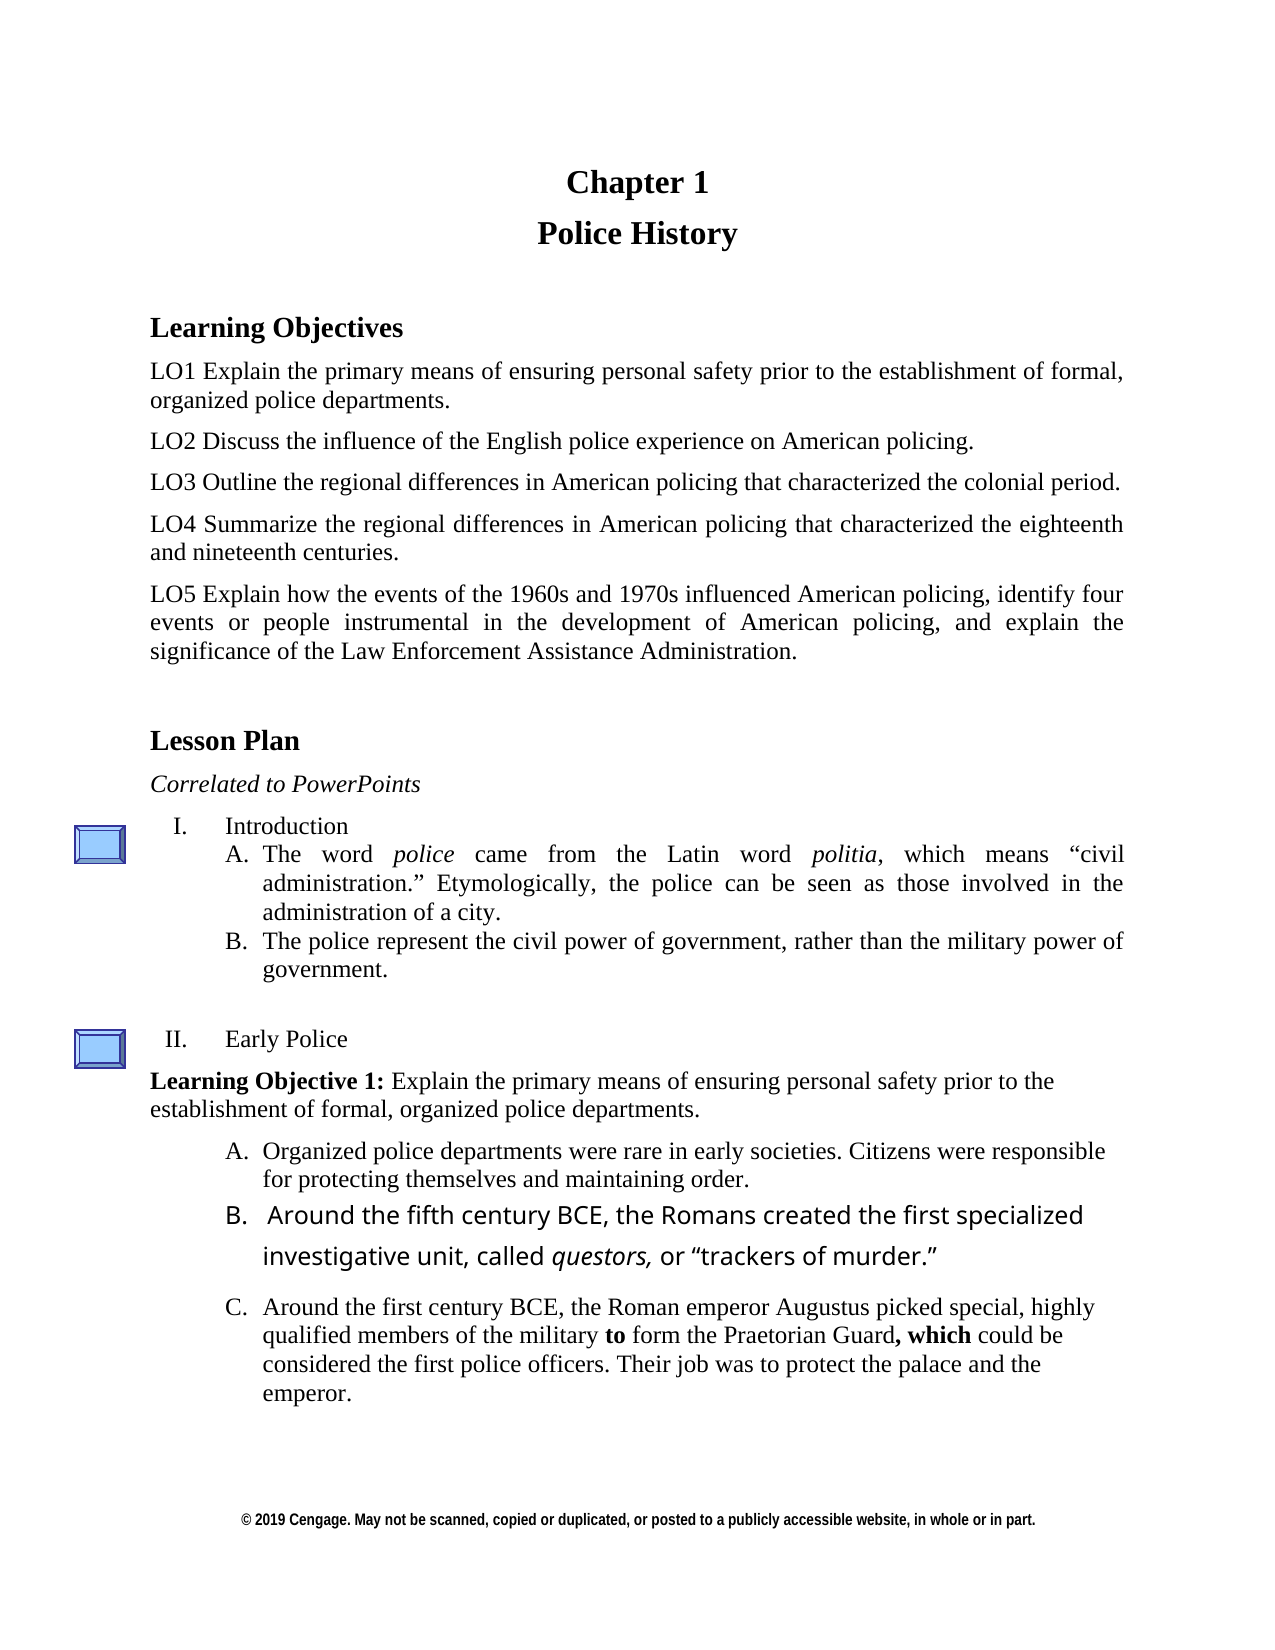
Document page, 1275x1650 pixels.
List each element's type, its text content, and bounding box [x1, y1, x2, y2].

text LO3 Outline the regional differences in American policing that characterized the colonial period. [150, 467, 1125, 496]
text Learning Objectives [150, 310, 1125, 344]
list Early Police [187, 1024, 1125, 1053]
text C. Around the first century BCE, the Roman emperor Augustus picked special, highly qualified members of the military to form the Praetorian Guard, which could be considered the first police officers. Their job was to protect the palace and the emperor. [225, 1292, 1121, 1407]
text Correlated to PowerPoints [150, 769, 1125, 798]
text Police History [150, 213, 1125, 252]
text Chapter 1 [150, 162, 1125, 201]
text B. Around the fifth century BCE, the Romans created the first specialized investigative unit, called questors, or “trackers of murder.” [225, 1197, 1125, 1272]
text LO4 Summarize the regional differences in American policing that characterized the eighteenth and nineteenth centuries. [150, 509, 1125, 566]
text LO5 Explain how the events of the 1960s and 1970s influenced American policing, identify four events or people instrumental in the development of American policing, and explain the significance of the Law Enforcement Assistance Administration. [150, 579, 1125, 665]
list The word police came from the Latin word politia, which means “civil administration.” Etymologically, the police can be seen as those involved in the administration of a city. [225, 839, 1125, 926]
text Learning Objective 1: Explain the primary means of ensuring personal safety prior to the establishment of formal, organized police departments. [150, 1066, 1125, 1123]
text LO2 Discuss the influence of the English police experience on American policing. [150, 426, 1125, 455]
list Organized police departments were rare in early societies. Citizens were responsible for protecting themselves and maintaining order. [225, 1136, 1121, 1193]
list Introduction [187, 811, 1125, 839]
list The police represent the civil power of government, rather than the military power of government. [225, 926, 1125, 983]
text LO1 Explain the primary means of ensuring personal safety prior to the establishment of formal, organized police departments. [150, 356, 1125, 414]
text Lesson Plan [150, 723, 1125, 757]
